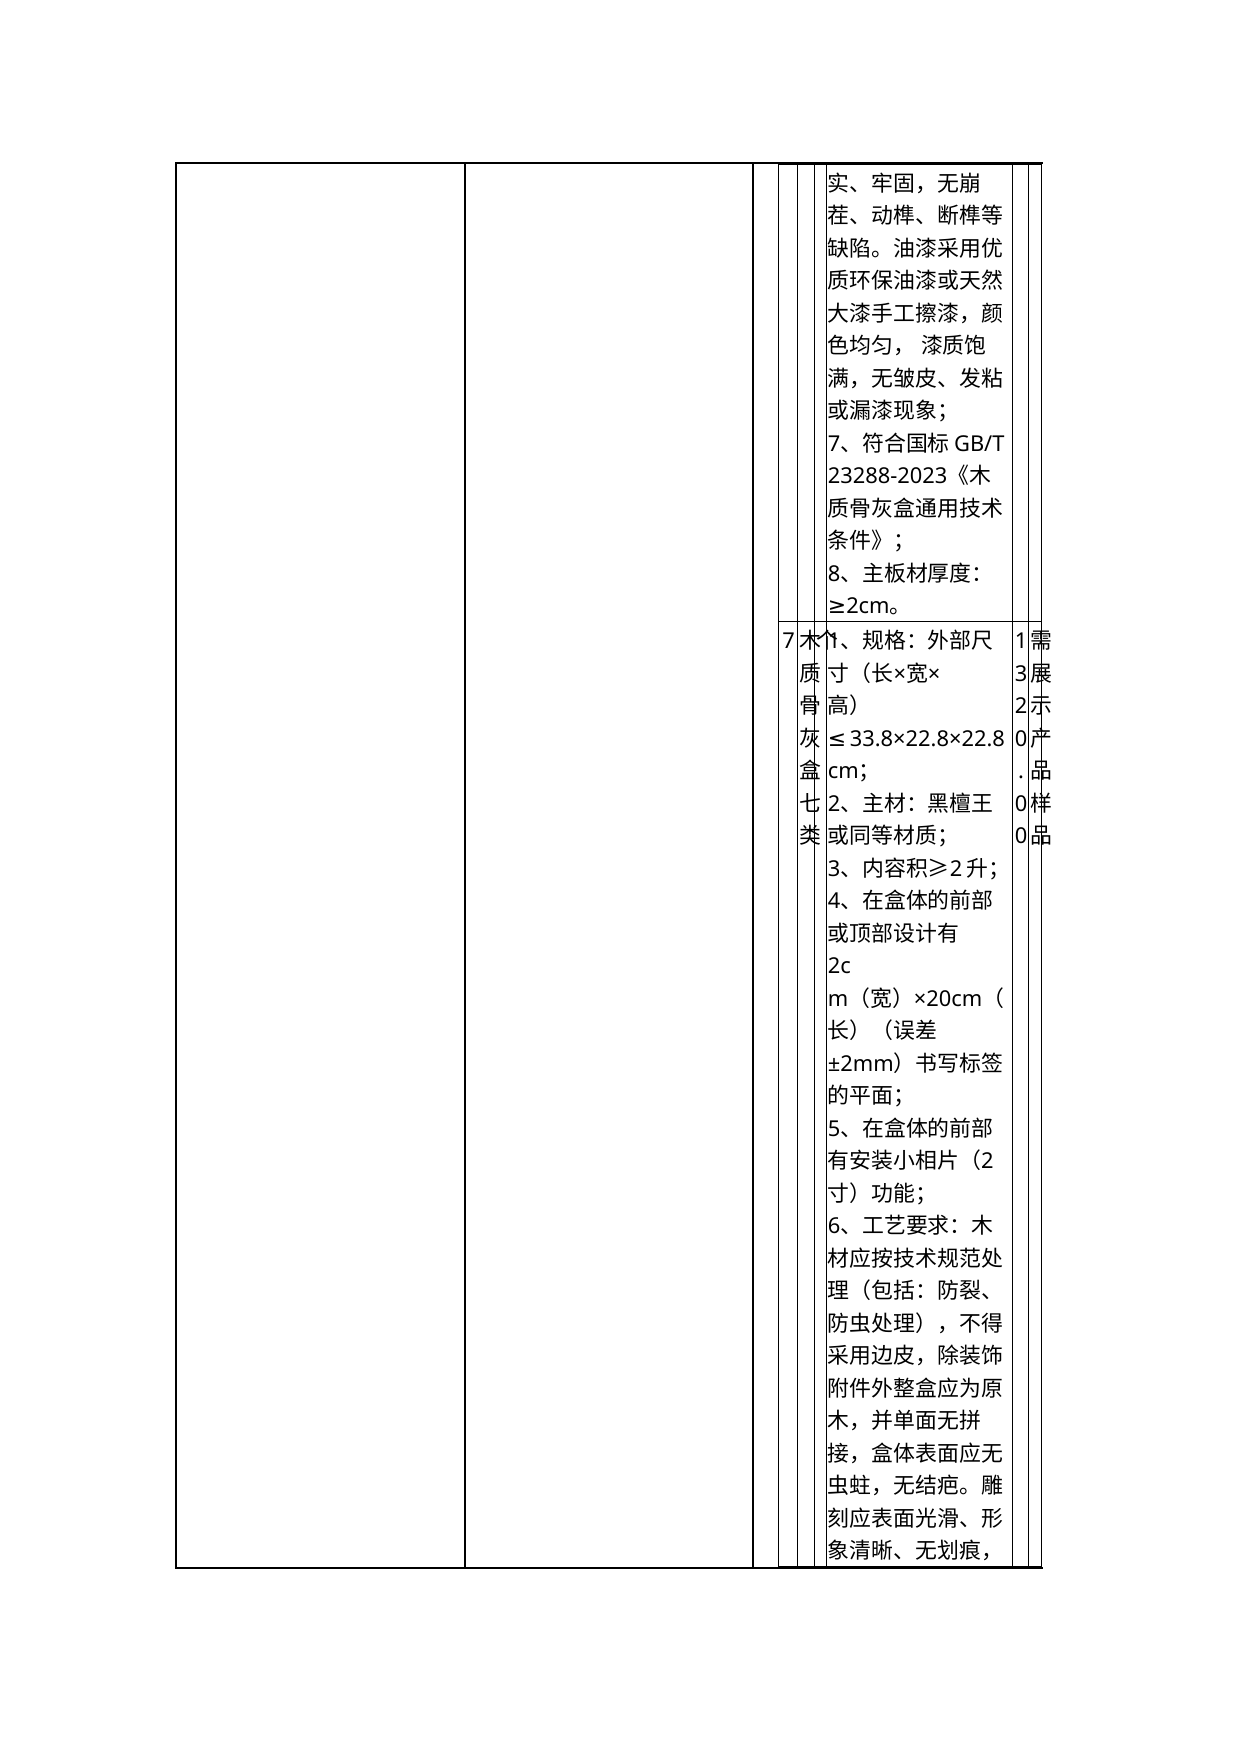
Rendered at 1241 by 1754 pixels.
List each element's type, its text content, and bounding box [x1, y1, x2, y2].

table_cell [798, 622, 814, 1566]
table_cell [798, 165, 814, 621]
table_cell [827, 622, 1012, 1566]
table_cell [815, 634, 826, 1566]
table_cell [1013, 622, 1028, 1566]
table_cell 1 [177, 164, 464, 1567]
table_cell [779, 165, 797, 621]
table_cell [1029, 165, 1041, 621]
table_cell [1029, 622, 1041, 1566]
table_cell [827, 165, 1012, 621]
table_cell [815, 165, 826, 621]
table_cell [466, 164, 752, 1567]
table_cell [754, 164, 778, 1567]
table_cell [815, 622, 826, 637]
table_cell [1013, 165, 1028, 621]
table_cell [779, 622, 797, 1566]
